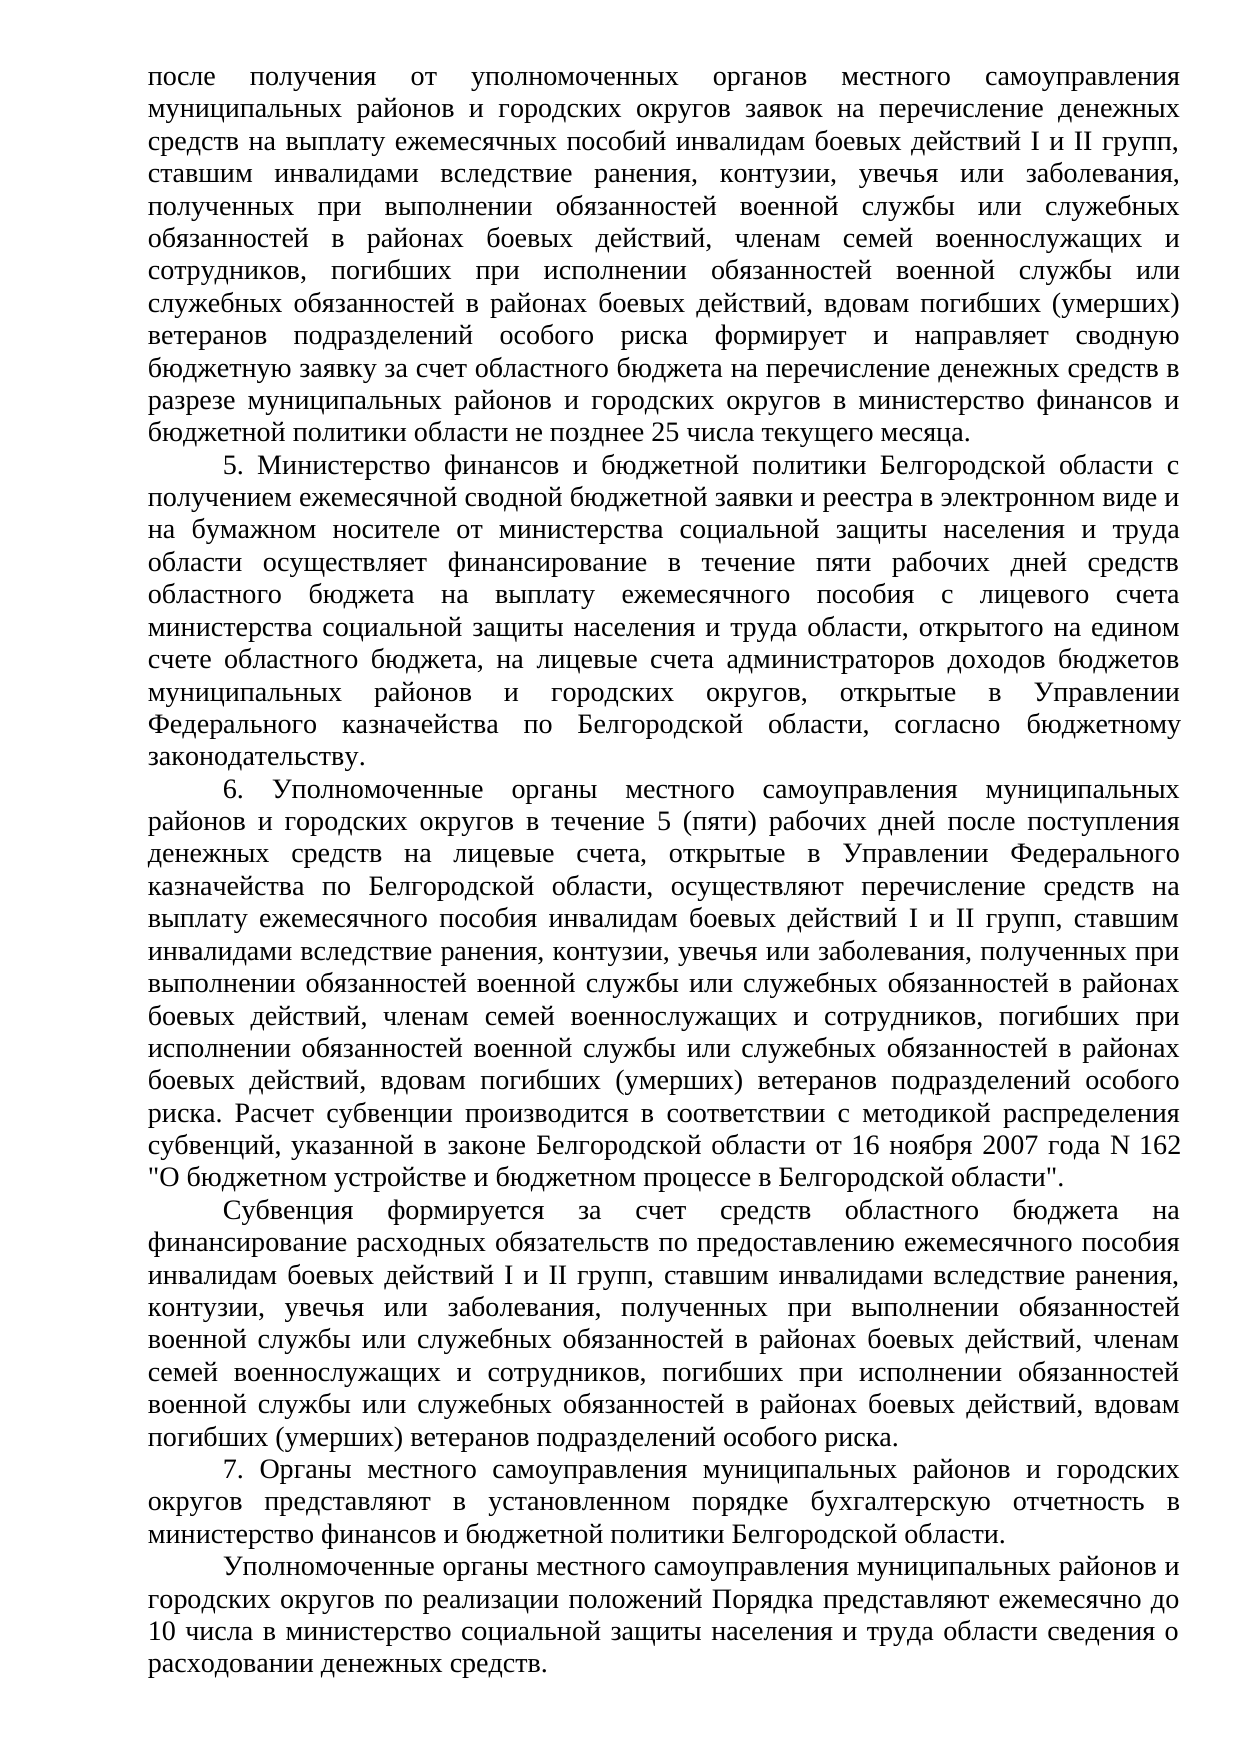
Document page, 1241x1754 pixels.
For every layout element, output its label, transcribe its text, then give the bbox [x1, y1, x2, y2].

text Субвенция формируется за счет средств областного бюджета на финансирование расходных обязательств по предоставлению ежемесячного пособия инвалидам боевых действий I и II групп, ставшим инвалидами вследствие ранения, контузии, увечья или заболевания, полученных при выполнении обязанностей военной службы или служебных обязанностей в районах боевых действий, членам семей военнослужащих и сотрудников, погибших при исполнении обязанностей военной службы или служебных обязанностей в районах боевых действий, вдовам погибших (умерших) ветеранов подразделений особого риска. [148, 1193, 1181, 1452]
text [148, 59, 1181, 448]
text 7. Органы местного самоуправления муниципальных районов и городских округов представляют в установленном порядке бухгалтерскую отчетность в министерство финансов и бюджетной политики Белгородской области. [148, 1452, 1181, 1549]
text 6. Уполномоченные органы местного самоуправления муниципальных районов и городских округов в течение 5 (пяти) рабочих дней после поступления денежных средств на лицевые счета, открытые в Управлении Федерального казначейства по Белгородской области, осуществляют перечисление средств на выплату ежемесячного пособия инвалидам боевых действий I и II групп, ставшим инвалидами вследствие ранения, контузии, увечья или заболевания, полученных при выполнении обязанностей военной службы или служебных обязанностей в районах боевых действий, членам семей военнослужащих и сотрудников, погибших при исполнении обязанностей военной службы или служебных обязанностей в районах боевых действий, вдовам погибших (умерших) ветеранов подразделений особого риска. Расчет субвенции производится в соответствии с методикой распределения субвенций, указанной в законе Белгородской области от 16 ноября 2007 года N 162 "О бюджетном устройстве и бюджетном процессе в Белгородской области". [148, 772, 1181, 1193]
text Уполномоченные органы местного самоуправления муниципальных районов и городских округов по реализации положений Порядка представляют ежемесячно до 10 числа в министерство социальной защиты населения и труда области сведения о расходовании денежных средств. [148, 1549, 1181, 1679]
text 5. Министерство финансов и бюджетной политики Белгородской области с получением ежемесячной сводной бюджетной заявки и реестра в электронном виде и на бумажном носителе от министерства социальной защиты населения и труда области осуществляет финансирование в течение пяти рабочих дней средств областного бюджета на выплату ежемесячного пособия с лицевого счета министерства социальной защиты населения и труда области, открытого на едином счете областного бюджета, на лицевые счета администраторов доходов бюджетов муниципальных районов и городских округов, открытые в Управлении Федерального казначейства по Белгородской области, согласно бюджетному законодательству. [148, 448, 1181, 772]
